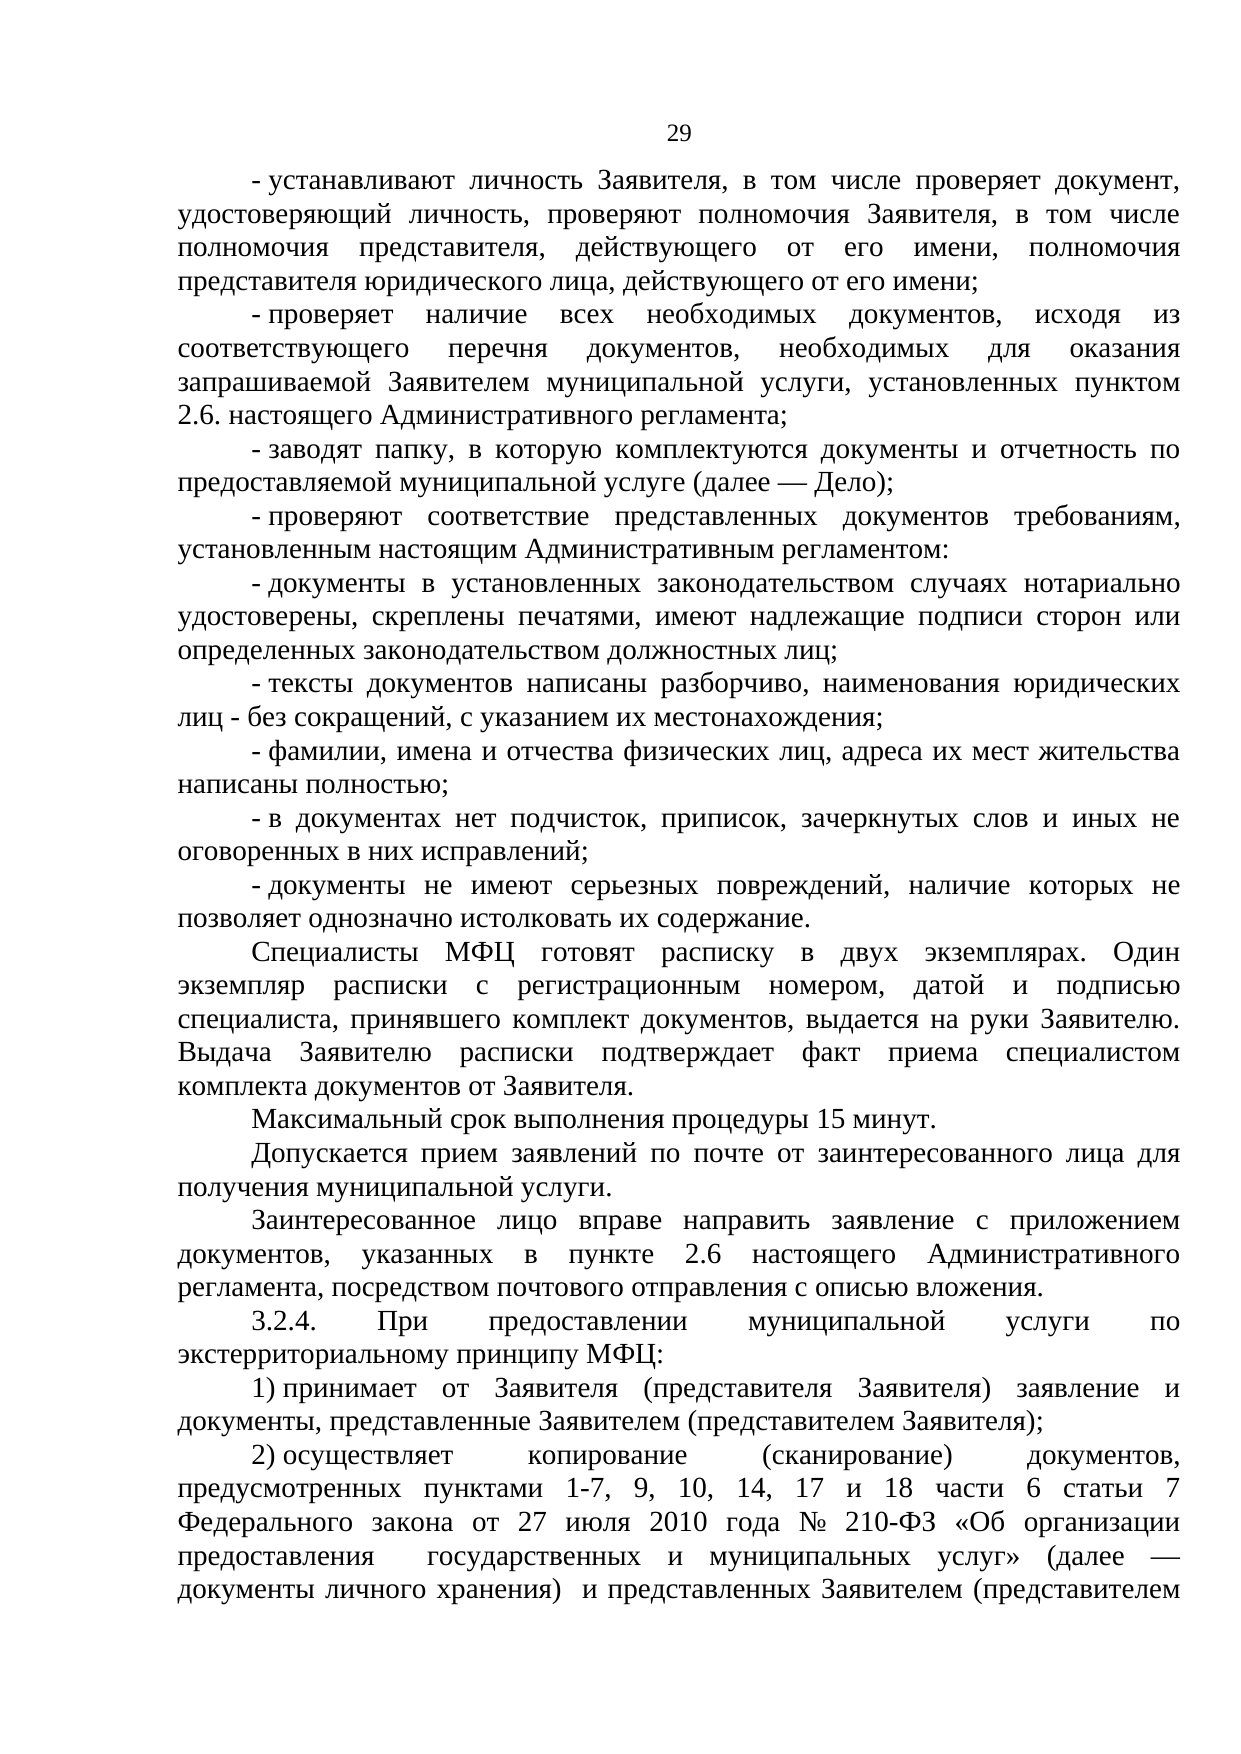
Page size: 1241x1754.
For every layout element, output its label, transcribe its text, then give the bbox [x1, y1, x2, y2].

text - тексты документов написаны разборчиво, наименования юридических лиц - без сокращений, с указанием их местонахождения; [177, 666, 1181, 733]
text - проверяют соответствие представленных документов требованиям, установленным настоящим Административным регламентом: [177, 498, 1181, 565]
text Максимальный срок выполнения процедуры 15 минут. [177, 1102, 1181, 1135]
text - в документах нет подчисток, приписок, зачеркнутых слов и иных не оговоренных в них исправлений; [177, 800, 1181, 867]
text Заинтересованное лицо вправе направить заявление с приложением документов, указанных в пункте 2.6 настоящего Административного регламента, посредством почтового отправления с описью вложения. [177, 1202, 1181, 1303]
text - устанавливают личность Заявителя, в том числе проверяет документ, удостоверяющий личность, проверяют полномочия Заявителя, в том числе полномочия представителя, действующего от его имени, полномочия представителя юридического лица, действующего от его имени; [177, 162, 1181, 297]
text - заводят папку, в которую комплектуются документы и отчетность по предоставляемой муниципальной услуге (далее — Дело); [177, 431, 1181, 498]
text - документы в установленных законодательством случаях нотариально удостоверены, скреплены печатями, имеют надлежащие подписи сторон или определенных законодательством должностных лиц; [177, 565, 1181, 666]
text Специалисты МФЦ готовят расписку в двух экземплярах. Один экземпляр расписки с регистрационным номером, датой и подписью специалиста, принявшего комплект документов, выдается на руки Заявителю. Выдача Заявителю расписки подтверждает факт приема специалистом комплекта документов от Заявителя. [177, 934, 1181, 1102]
text 1) принимает от Заявителя (представителя Заявителя) заявление и документы, представленные Заявителем (представителем Заявителя); [177, 1370, 1181, 1437]
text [177, 1437, 1181, 1605]
text 3.2.4. При предоставлении муниципальной услуги по экстерриториальному принципу МФЦ: [177, 1303, 1181, 1370]
text - фамилии, имена и отчества физических лиц, адреса их мест жительства написаны полностью; [177, 733, 1181, 800]
text Допускается прием заявлений по почте от заинтересованного лица для получения муниципальной услуги. [177, 1135, 1181, 1202]
text - документы не имеют серьезных повреждений, наличие которых не позволяет однозначно истолковать их содержание. [177, 867, 1181, 934]
text - проверяет наличие всех необходимых документов, исходя из соответствующего перечня документов, необходимых для оказания запрашиваемой Заявителем муниципальной услуги, установленных пунктом 2.6. настоящего Административного регламента; [177, 297, 1181, 431]
